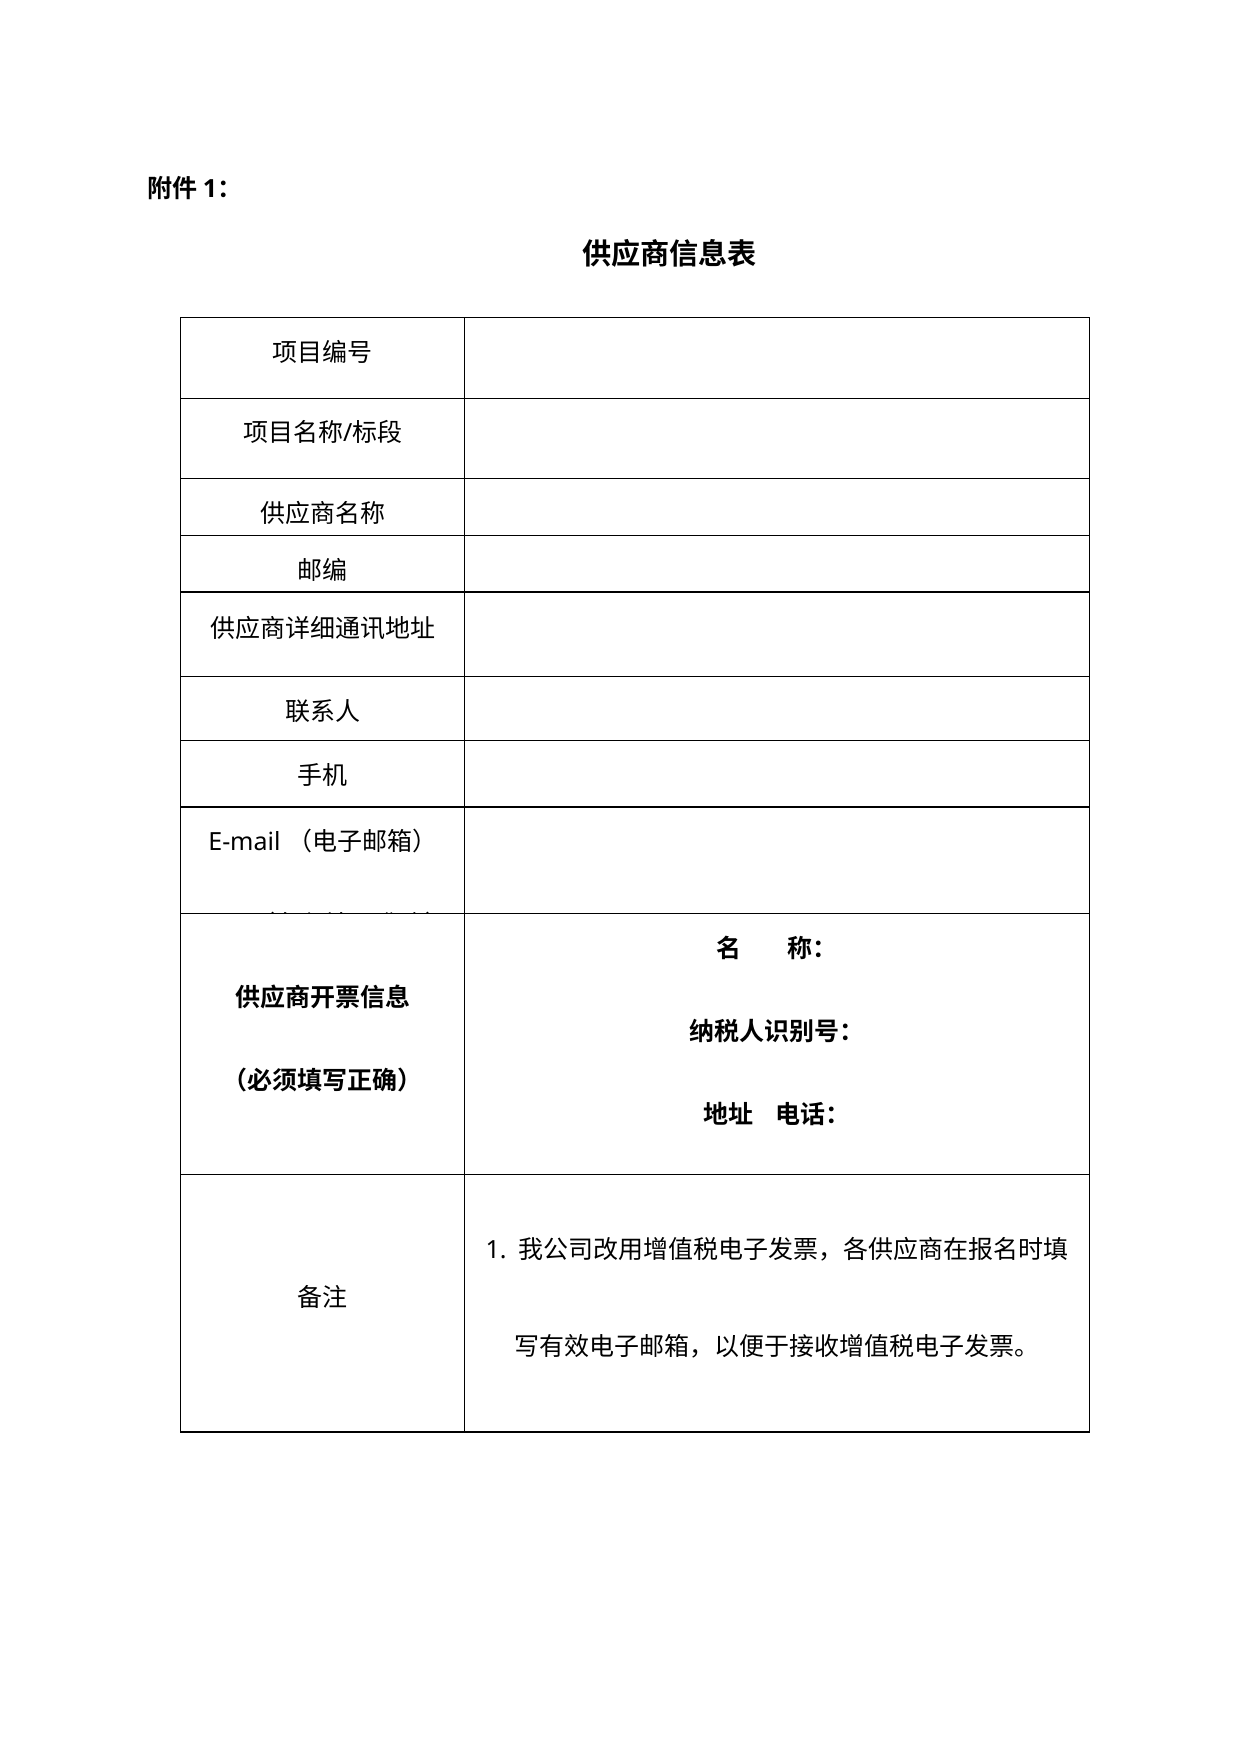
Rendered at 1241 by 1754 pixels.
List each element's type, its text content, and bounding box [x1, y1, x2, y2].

table_cell 备注 [181, 1175, 464, 1431]
table_header 项目编号 [181, 318, 464, 397]
table_cell 项目名称/标段 [181, 399, 464, 478]
table_cell 供应商开票信息 （必须填写正确） [181, 914, 464, 1174]
table_cell [465, 593, 1089, 676]
text 供应商信息表 [148, 219, 1122, 284]
table_cell 供应商名称 [181, 479, 464, 535]
table_cell 名 称： 纳税人识别号： 地址 电话： 开户行及账号： [465, 914, 1089, 1174]
table_cell 邮编 [181, 536, 464, 591]
table_cell 供应商详细通讯地址 [181, 593, 464, 676]
table_cell 联系人 [181, 677, 464, 740]
table_cell [465, 479, 1089, 535]
table_cell [465, 741, 1089, 806]
table_cell E-mail （电子邮箱） （务必填写准确） [181, 808, 464, 913]
table_cell 手机 [181, 741, 464, 806]
table_cell [465, 808, 1089, 913]
table_cell [465, 399, 1089, 478]
table_header [465, 318, 1089, 397]
text 附件1： [148, 154, 1122, 219]
table_cell 我公司改用增值税电子发票，各供应商在报名时填写有效电子邮箱，以便于接收增值税电子发票。 [465, 1175, 1089, 1431]
table_cell [465, 677, 1089, 740]
table_cell [465, 536, 1089, 591]
